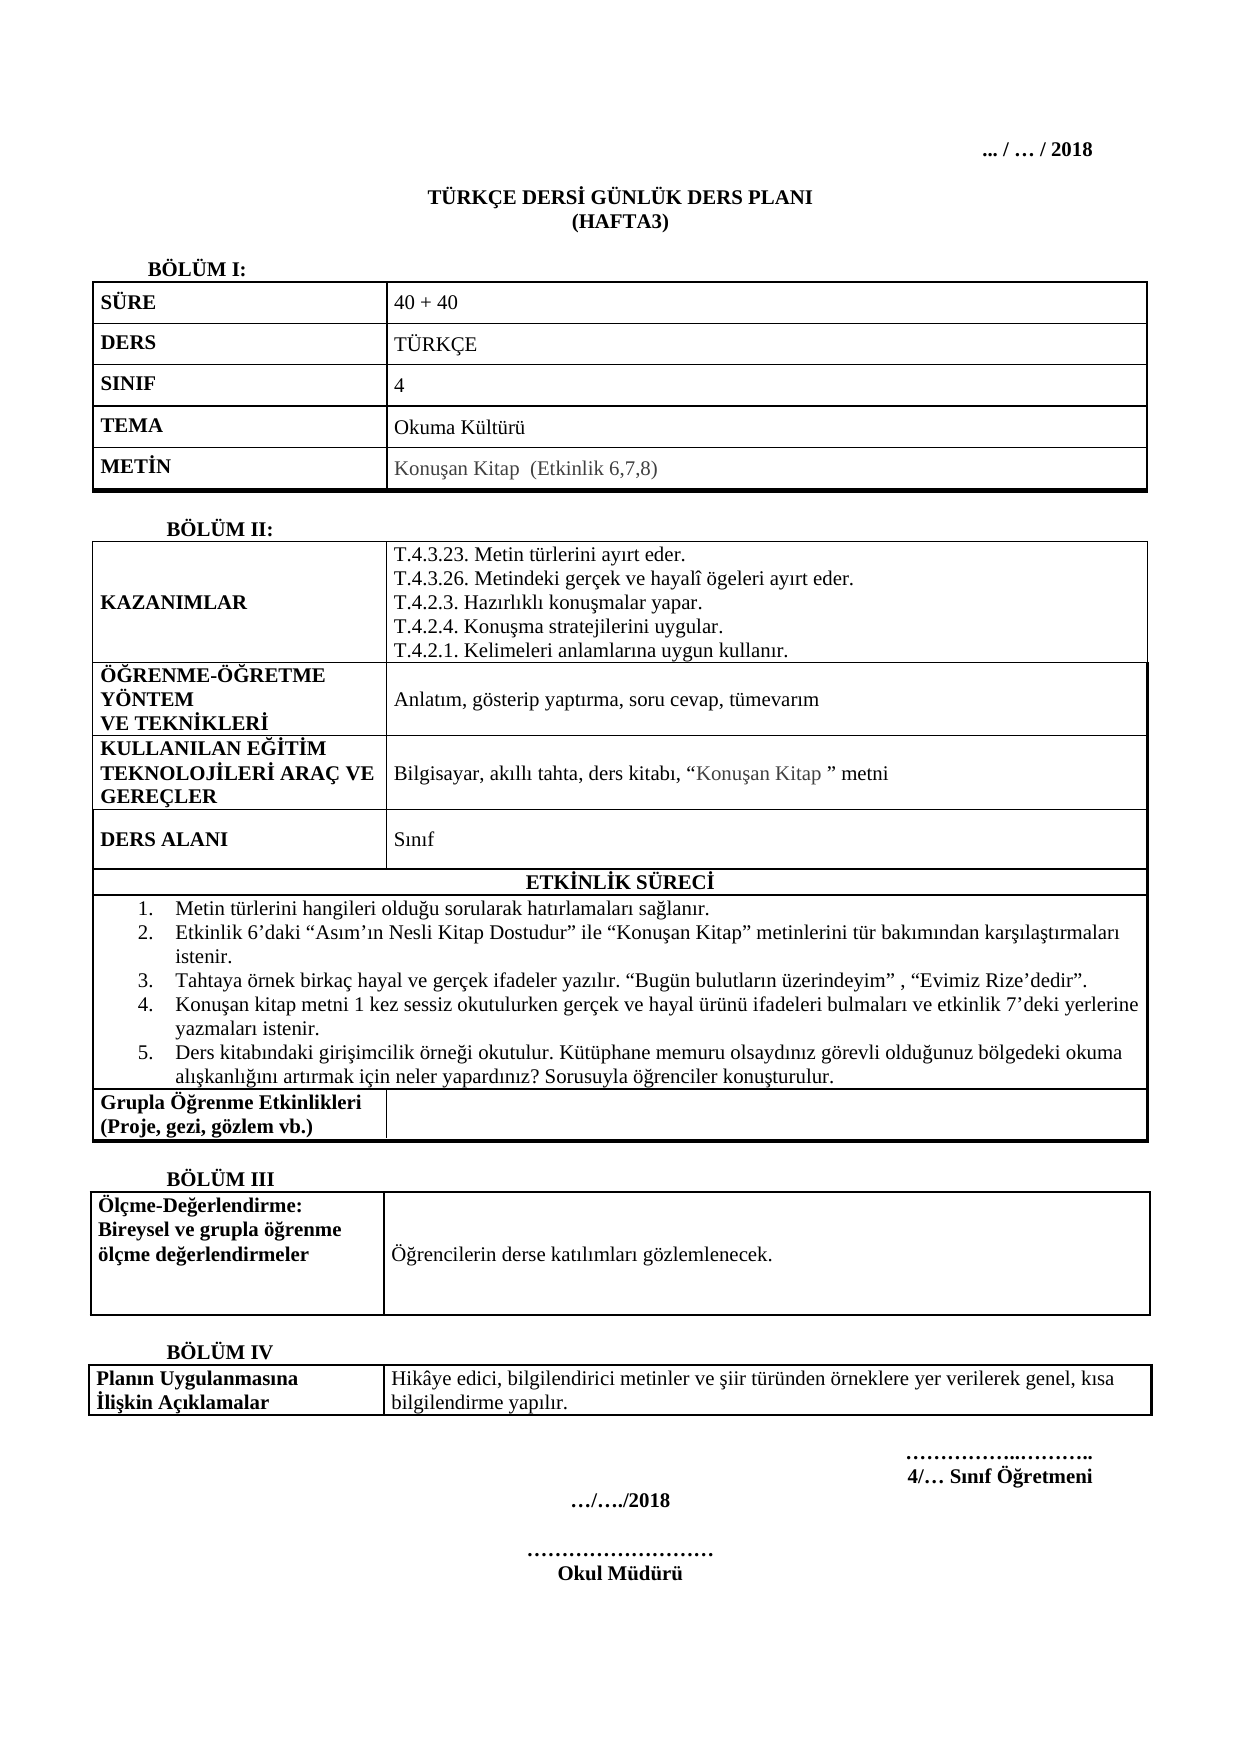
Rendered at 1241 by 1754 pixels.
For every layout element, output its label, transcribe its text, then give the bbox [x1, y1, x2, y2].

table_header Hikâye edici, bilgilendirici metinler ve şiir türünden örneklere yer verilerek genel, kısa bilgilendirme yapılır. [385, 1366, 1150, 1414]
table_header Öğrencilerin derse katılımları gözlemlenecek. [385, 1193, 1149, 1314]
table_cell DERS ALANI [94, 810, 386, 868]
table_header KAZANIMLAR [93, 542, 386, 662]
table_cell Okuma Kültürü [388, 407, 1146, 447]
text TÜRKÇE DERSİ GÜNLÜK DERS PLANI [148, 185, 1092, 209]
table_header 40 + 40 [388, 283, 1146, 322]
table_cell Konuşan Kitap (Etkinlik 6,7,8) [388, 448, 1146, 488]
table_cell Grupla Öğrenme Etkinlikleri (Proje, gezi, gözlem vb.) [94, 1090, 386, 1138]
table_cell [387, 1090, 1146, 1138]
text (HAFTA3) [148, 209, 1092, 233]
table_cell Anlatım, gösterip yaptırma, soru cevap, tümevarım [387, 663, 1146, 735]
table_cell TEMA [94, 407, 386, 447]
table_header Ölçme-Değerlendirme: Bireysel ve grupla öğrenme ölçme değerlendirmeler [92, 1193, 383, 1314]
text …/…./2018 [148, 1488, 1092, 1512]
table_cell DERS [94, 324, 386, 364]
table_cell ETKİNLİK SÜRECİ [94, 870, 1146, 894]
text BÖLÜM II: [148, 517, 1092, 541]
text 4/… Sınıf Öğretmeni [148, 1464, 1092, 1488]
table_header Planın Uygulanmasına İlişkin Açıklamalar [90, 1366, 383, 1414]
table_header T.4.3.23. Metin türlerini ayırt eder. T.4.3.26. Metindeki gerçek ve hayalî ögeleri ayırt eder. T.4.2.3. Hazırlıklı konuşmalar yapar. T.4.2.4. Konuşma stratejilerini uygular. T.4.2.1. Kelimeleri anlamlarına uygun kullanır. [387, 542, 1147, 662]
table_cell 4 [388, 365, 1146, 405]
table_cell ÖĞRENME-ÖĞRETME YÖNTEM VE TEKNİKLERİ [93, 663, 386, 735]
table_cell Sınıf [387, 810, 1146, 868]
subtitle BÖLÜM IV [148, 1340, 1092, 1364]
table_header SÜRE [94, 283, 386, 322]
text ... / … / 2018 [148, 137, 1092, 161]
table_cell Bilgisayar, akıllı tahta, ders kitabı, “Konuşan Kitap ” metni [387, 736, 1146, 808]
subtitle BÖLÜM III [148, 1167, 1092, 1191]
text ……………………… [148, 1536, 1092, 1561]
table_cell Metin türlerini hangileri olduğu sorularak hatırlamaları sağlanır. Etkinlik 6’daki “Asım’ın Nesli Kitap Dostudur” ile “Konuşan Kitap” metinlerini tür bakımından karşılaştırmaları istenir. Tahtaya örnek birkaç hayal ve gerçek ifadeler yazılır. “Bugün bulutların üzerindeyim” , “Evimiz Rize’dedir”. Konuşan kitap metni 1 kez sessiz okutulurken gerçek ve hayal ürünü ifadeleri bulmaları ve etkinlik 7’deki yerlerine yazmaları istenir. Ders kitabındaki girişimcilik örneği okutulur. Kütüphane memuru olsaydınız görevli olduğunuz bölgedeki okuma alışkanlığını artırmak için neler yapardınız? Sorusuyla öğrenciler konuşturulur. [94, 896, 1146, 1088]
table_cell SINIF [94, 365, 386, 405]
text BÖLÜM I: [148, 257, 1092, 281]
table_cell METİN [94, 448, 386, 488]
text Okul Müdürü [148, 1561, 1092, 1584]
table_cell TÜRKÇE [388, 324, 1146, 364]
table_cell KULLANILAN EĞİTİM TEKNOLOJİLERİ ARAÇ VE GEREÇLER [93, 736, 386, 808]
text ……………..……….. [148, 1440, 1092, 1464]
